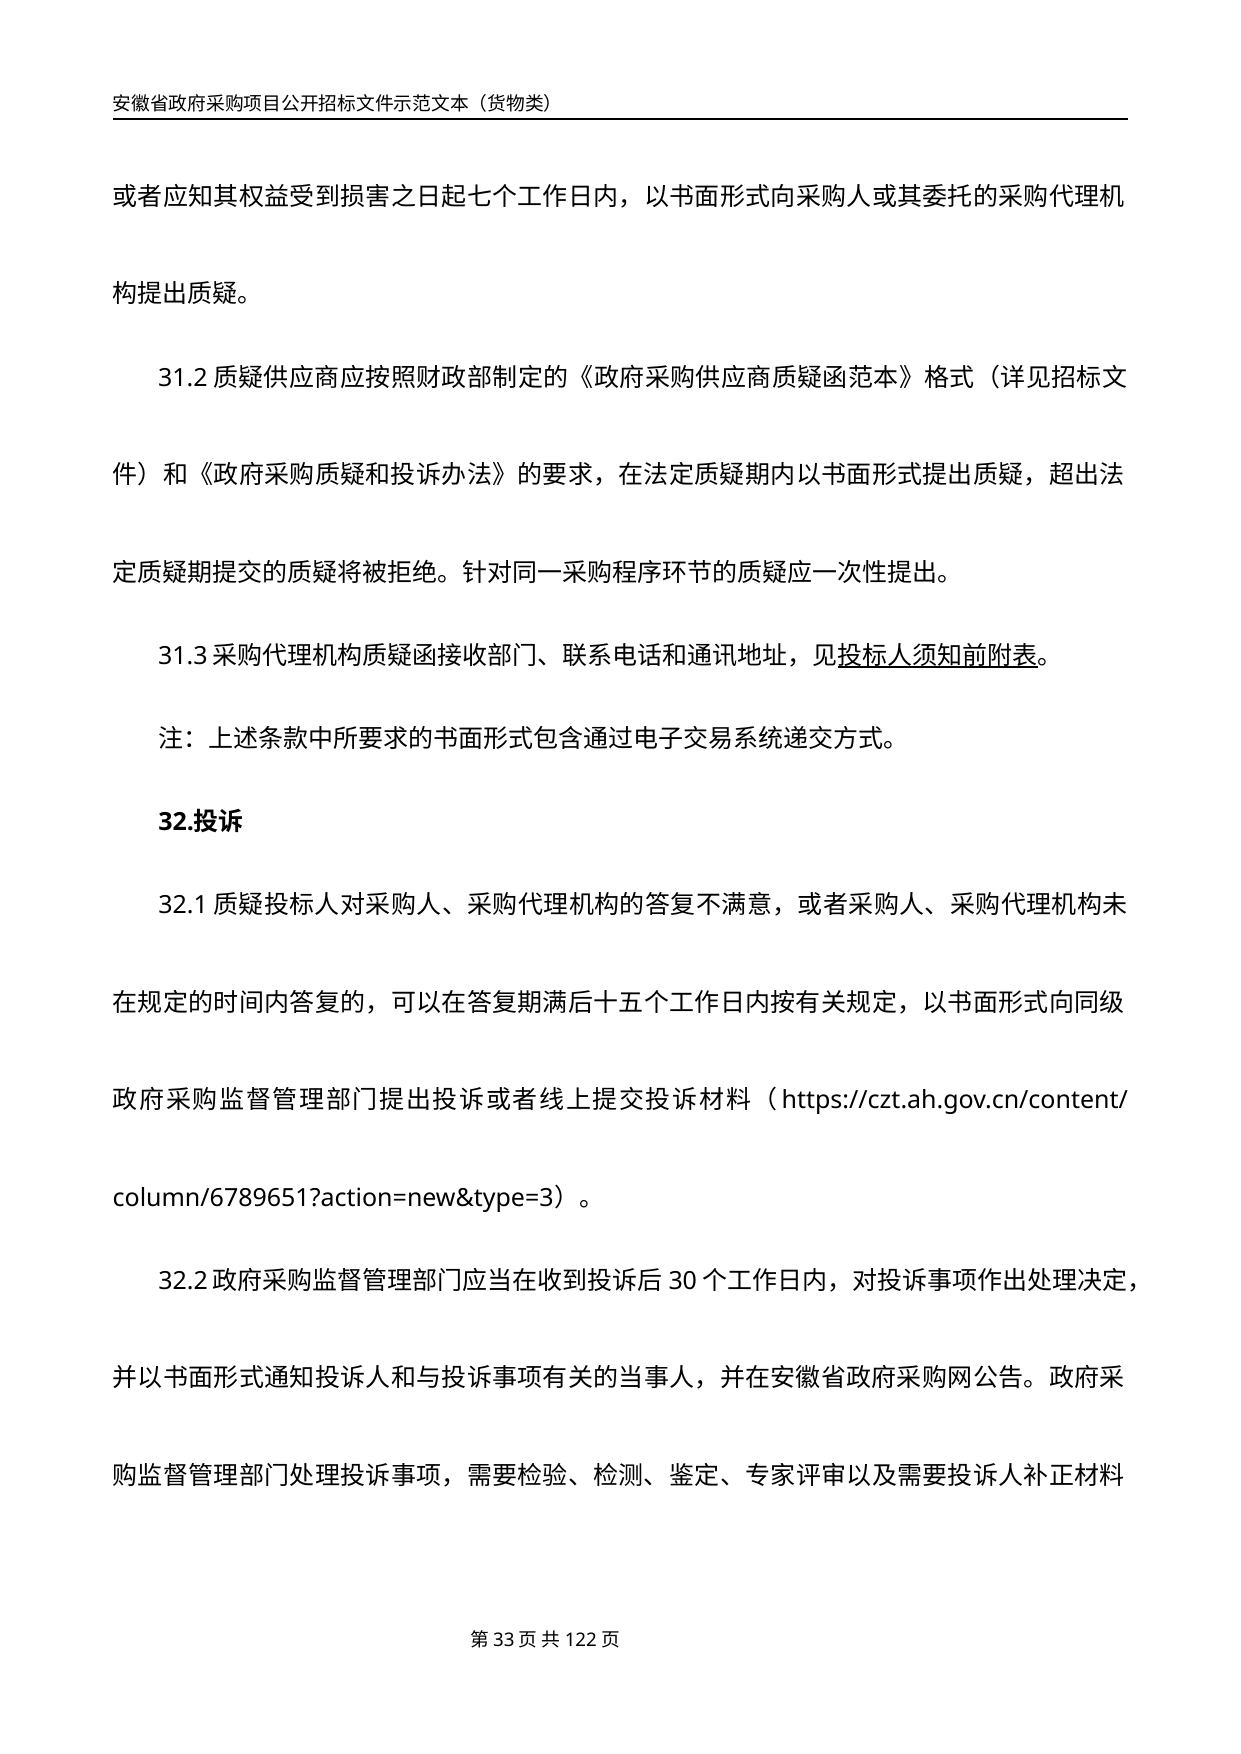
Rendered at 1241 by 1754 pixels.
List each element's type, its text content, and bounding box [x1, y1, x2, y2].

text 31.2质疑供应商应按照财政部制定的《政府采购供应商质疑函范本》格式（详见招标文件）和《政府采购质疑和投诉办法》的要求，在法定质疑期内以书面形式提出质疑，超出法定质疑期提交的质疑将被拒绝。针对同一采购程序环节的质疑应一次性提出。 [112, 343, 1128, 603]
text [112, 1246, 1128, 1506]
text 32.投诉 [112, 787, 1128, 852]
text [112, 162, 1128, 324]
text 32.1质疑投标人对采购人、采购代理机构的答复不满意，或者采购人、采购代理机构未在规定的时间内答复的，可以在答复期满后十五个工作日内按有关规定，以书面形式向同级政府采购监督管理部门提出投诉或者线上提交投诉材料（https://czt.ah.gov.cn/content/column/6789651?action=new&type=3）。 [112, 870, 1128, 1228]
text 31.3采购代理机构质疑函接收部门、联系电话和通讯地址，见投标人须知前附表。 [112, 621, 1128, 686]
text 注：上述条款中所要求的书面形式包含通过电子交易系统递交方式。 [112, 704, 1128, 769]
